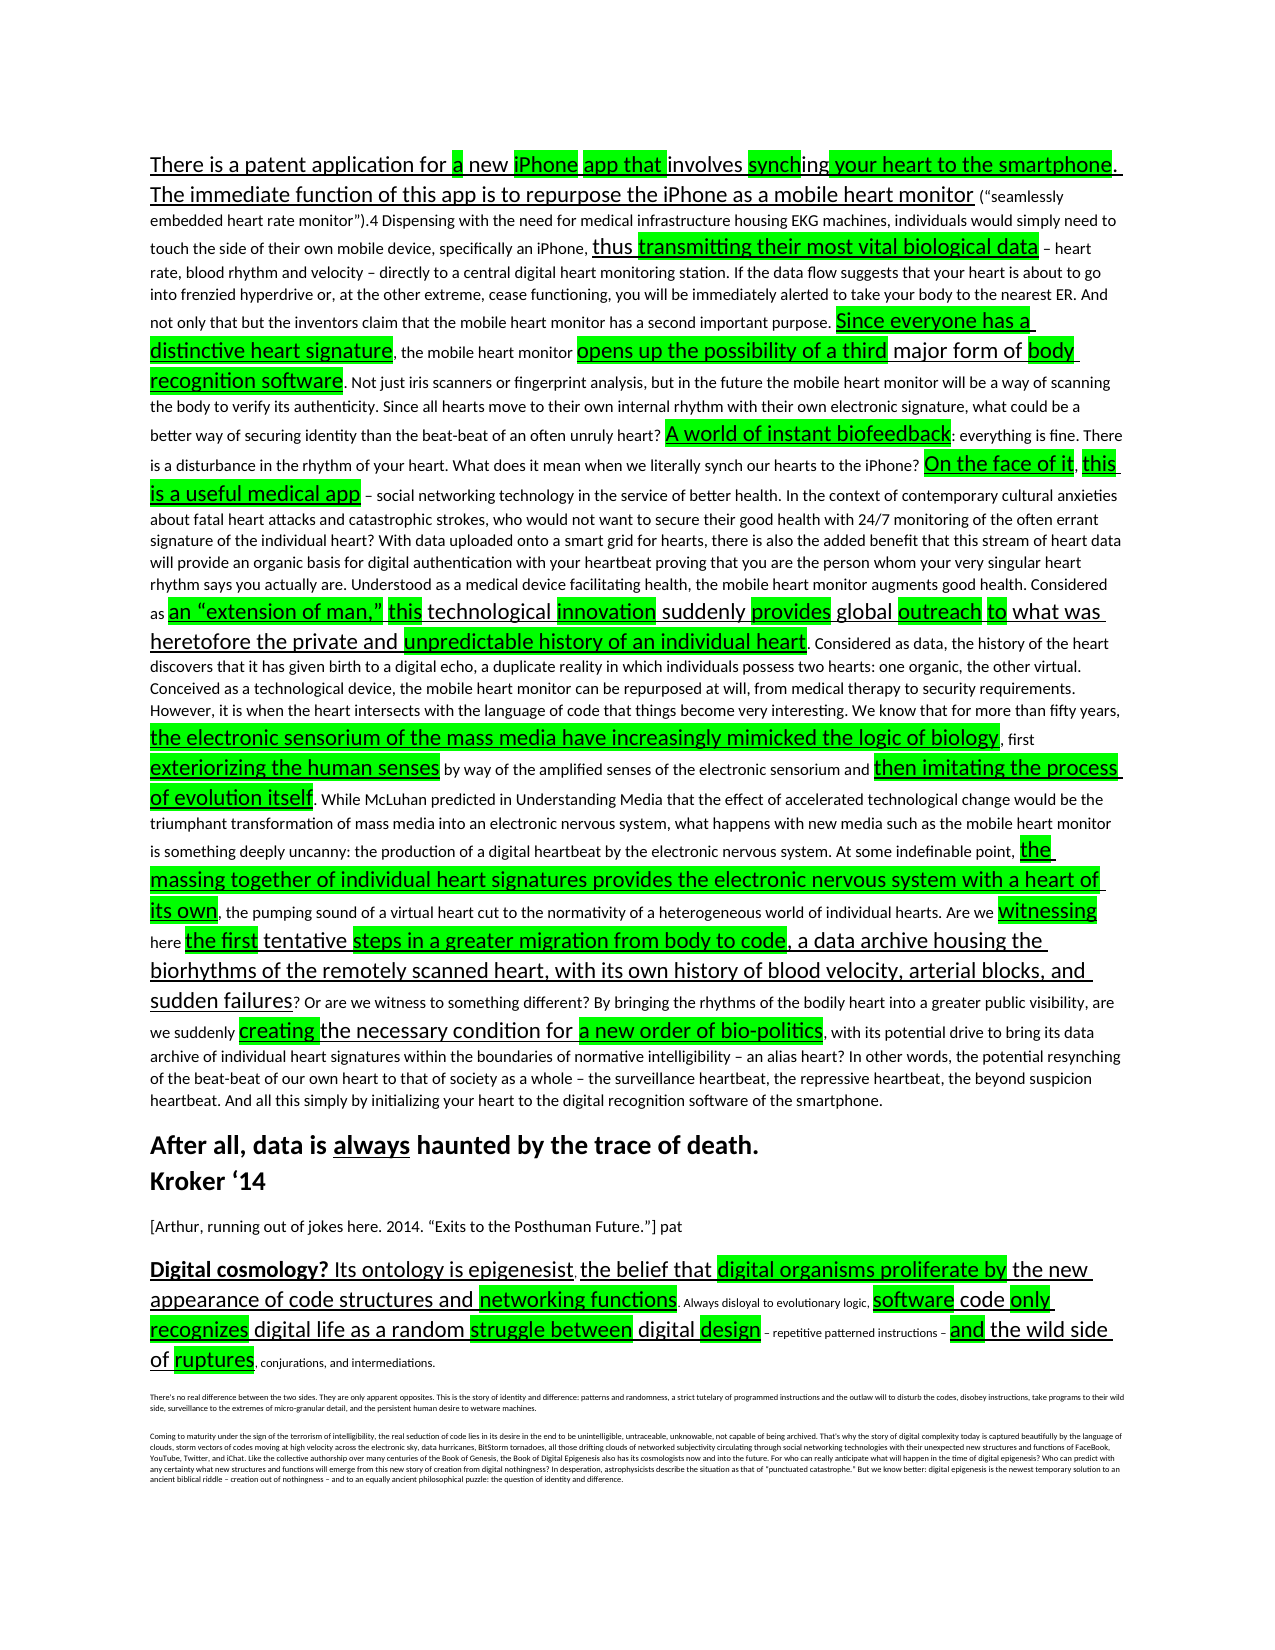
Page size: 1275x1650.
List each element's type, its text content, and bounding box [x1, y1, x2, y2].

text [Arthur, running out of jokes here. 2014. “Exits to the Posthuman Future.”] pat [150, 1216, 1125, 1237]
text There is a patent application for a new iPhone app that involves synching your heart to the smartphone. The immediate function of this app is to repurpose the iPhone as a mobile heart monitor (“seamlessly embedded heart rate monitor”).4 Dispensing with the need for medical infrastructure housing EKG machines, individuals would simply need to touch the side of their own mobile device, specifically an iPhone, thus transmitting their most vital biological data – heart rate, blood rhythm and velocity – directly to a central digital heart monitoring station. If the data flow suggests that your heart is about to go into frenzied hyperdrive or, at the other extreme, cease functioning, you will be immediately alerted to take your body to the nearest ER. And not only that but the inventors claim that the mobile heart monitor has a second important purpose. Since everyone has a distinctive heart signature, the mobile heart monitor opens up the possibility of a third major form of body recognition software. Not just iris scanners or fingerprint analysis, but in the future the mobile heart monitor will be a way of scanning the body to verify its authenticity. Since all hearts move to their own internal rhythm with their own electronic signature, what could be a better way of securing identity than the beat-beat of an often unruly heart? A world of instant biofeedback: everything is fine. There is a disturbance in the rhythm of your heart. What does it mean when we literally synch our hearts to the iPhone? On the face of it, this is a useful medical app – social networking technology in the service of better health. In the context of contemporary cultural anxieties about fatal heart attacks and catastrophic strokes, who would not want to secure their good health with 24/7 monitoring of the often errant signature of the individual heart? With data uploaded onto a smart grid for hearts, there is also the added benefit that this stream of heart data will provide an organic basis for digital authentication with your heartbeat proving that you are the person whom your very singular heart rhythm says you actually are. Understood as a medical device facilitating health, the mobile heart monitor augments good health. Considered as an “extension of man,” this technological innovation suddenly provides global outreach to what was heretofore the private and unpredictable history of an individual heart. Considered as data, the history of the heart discovers that it has given birth to a digital echo, a duplicate reality in which individuals possess two hearts: one organic, the other virtual. Conceived as a technological device, the mobile heart monitor can be repurposed at will, from medical therapy to security requirements. However, it is when the heart intersects with the language of code that things become very interesting. We know that for more than fifty years, the electronic sensorium of the mass media have increasingly mimicked the logic of biology, first exteriorizing the human senses by way of the amplified senses of the electronic sensorium and then imitating the process of evolution itself. While McLuhan predicted in Understanding Media that the effect of accelerated technological change would be the triumphant transformation of mass media into an electronic nervous system, what happens with new media such as the mobile heart monitor is something deeply uncanny: the production of a digital heartbeat by the electronic nervous system. At some indefinable point, the massing together of individual heart signatures provides the electronic nervous system with a heart of its own, the pumping sound of a virtual heart cut to the normativity of a heterogeneous world of individual hearts. Are we witnessing here the first tentative steps in a greater migration from body to code, a data archive housing the biorhythms of the remotely scanned heart, with its own history of blood velocity, arterial blocks, and sudden failures? Or are we witness to something different? By bringing the rhythms of the bodily heart into a greater public visibility, are we suddenly creating the necessary condition for a new order of bio-politics, with its potential drive to bring its data archive of individual heart signatures within the boundaries of normative intelligibility – an alias heart? In other words, the potential resynching of the beat-beat of our own heart to that of society as a whole – the surveillance heartbeat, the repressive heartbeat, the beyond suspicion heartbeat. And all this simply by initializing your heart to the digital recognition software of the smartphone. [150, 150, 1125, 1110]
text Kroker ‘14 [150, 1164, 1125, 1197]
text Digital cosmology? Its ontology is epigenesist, the belief that digital organisms proliferate by the new appearance of code structures and networking functions. Always disloyal to evolutionary logic, software code only recognizes digital life as a random struggle between digital design – repetitive patterned instructions – and the wild side of ruptures, conjurations, and intermediations. [150, 1255, 1125, 1374]
subtitle After all, data is always haunted by the trace of death. [150, 1128, 1125, 1162]
